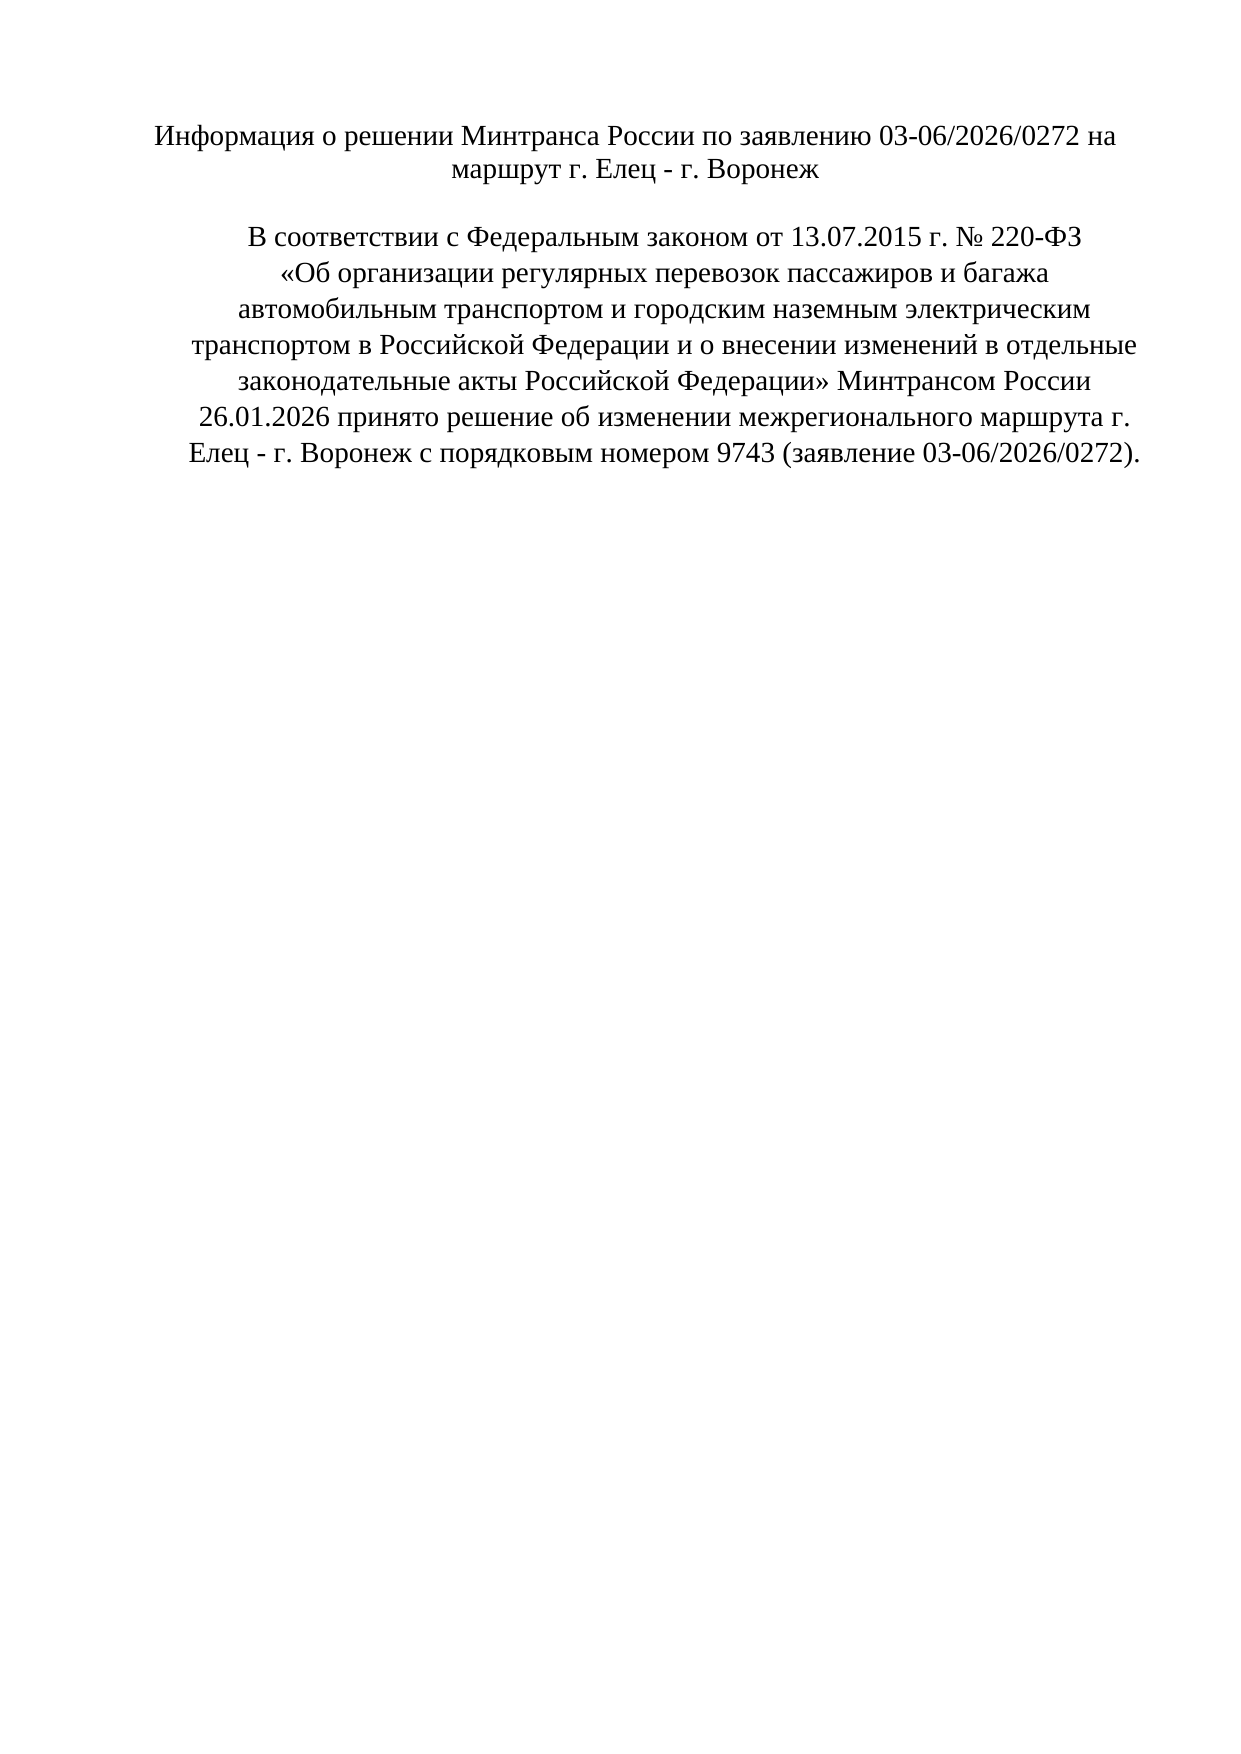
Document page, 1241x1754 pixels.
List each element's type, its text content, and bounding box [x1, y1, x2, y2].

text В соответствии с Федеральным законом от 13.07.2015 г. № 220-ФЗ «Об организации регулярных перевозок пассажиров и багажа автомобильным транспортом и городским наземным электрическим транспортом в Российской Федерации и о внесении изменений в отдельные законодательные акты Российской Федерации» Минтрансом России 26.01.2026 принято решение об изменении межрегионального маршрута г. Елец - г. Воронеж с порядковым номером 9743 (заявление 03-06/2026/0272). [177, 219, 1152, 469]
text Информация о решении Минтранса России по заявлению 03-06/2026/0272 на маршрут г. Елец - г. Воронеж [118, 118, 1152, 185]
